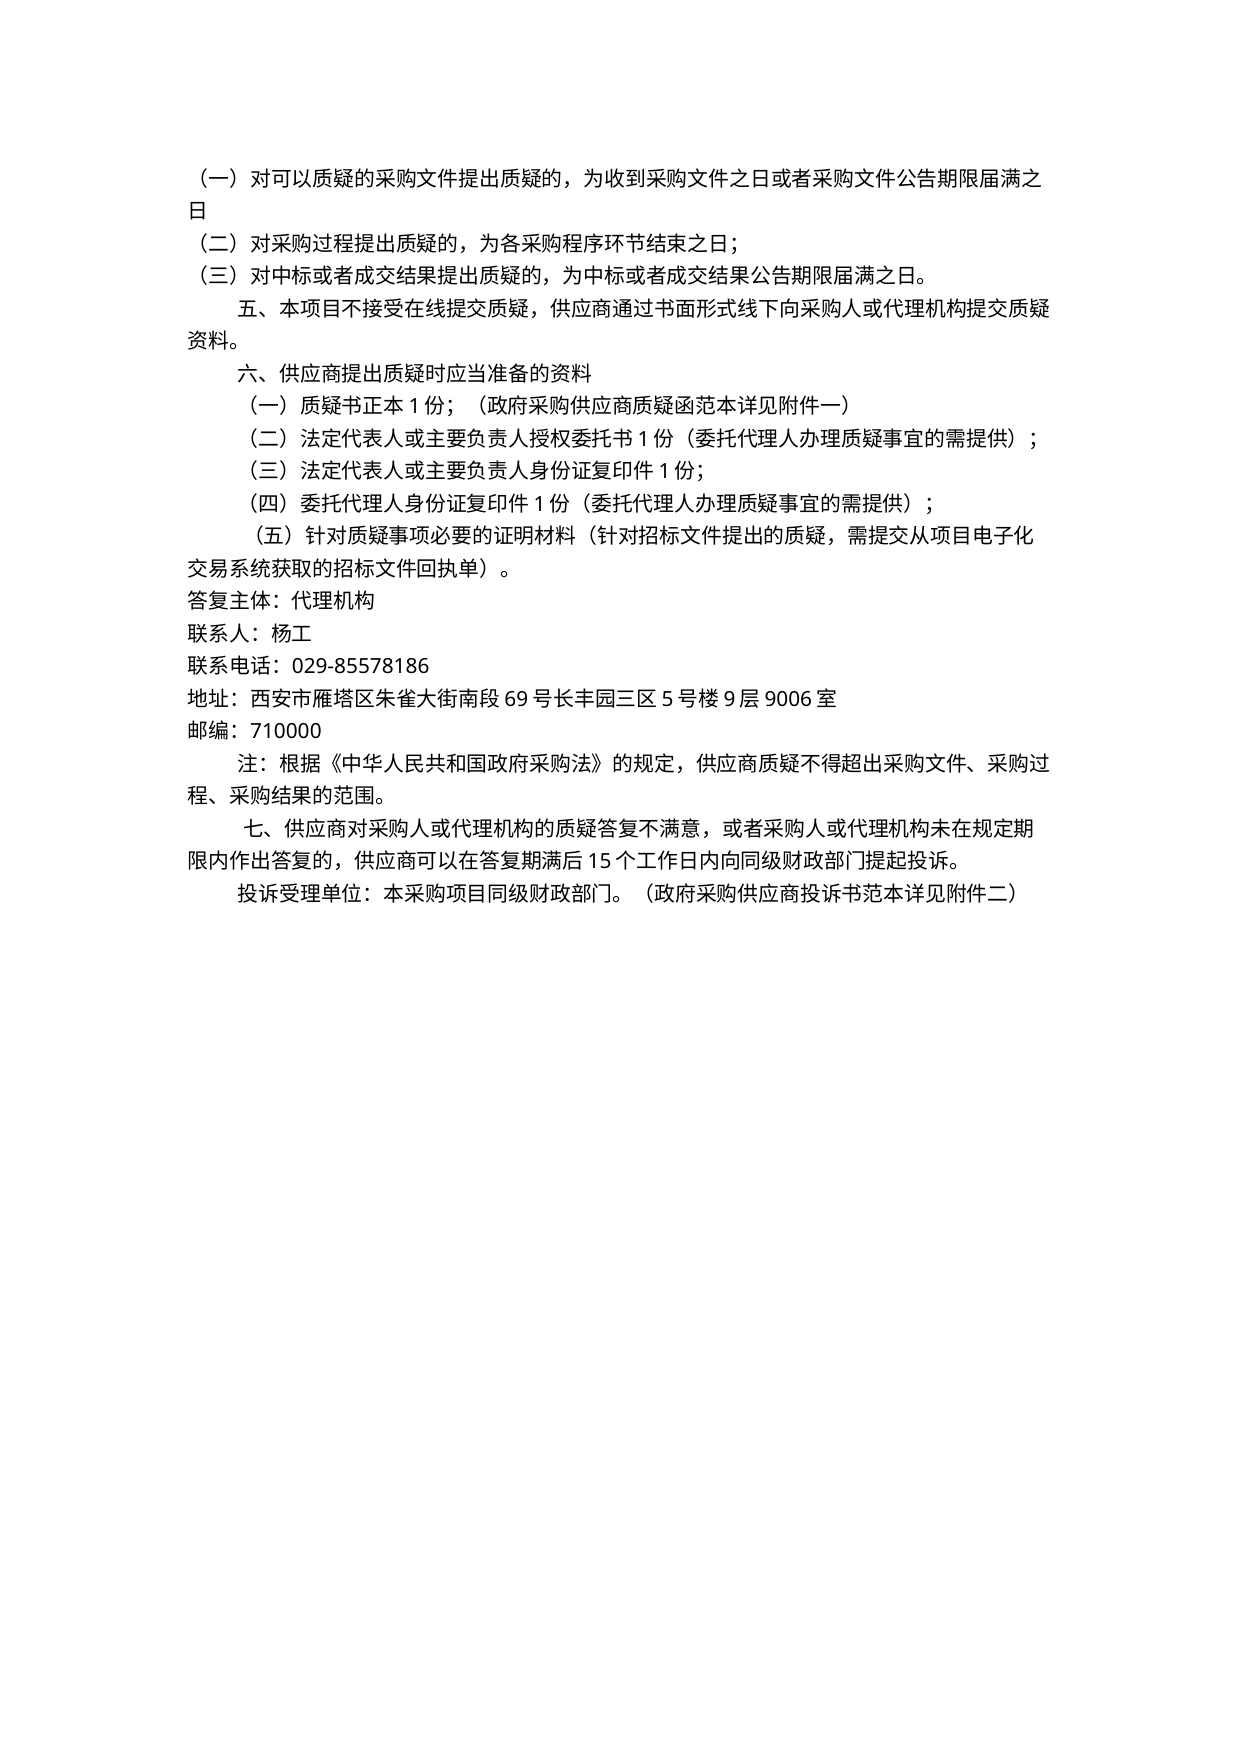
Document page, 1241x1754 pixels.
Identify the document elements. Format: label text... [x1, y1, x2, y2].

text （一）对可以质疑的采购文件提出质疑的，为收到采购文件之日或者采购文件公告期限届满之日 [187, 162, 1053, 227]
text （三）法定代表人或主要负责人身份证复印件1份； [187, 454, 1053, 487]
text 投诉受理单位：本采购项目同级财政部门。（政府采购供应商投诉书范本详见附件二） [187, 877, 1053, 909]
text 注：根据《中华人民共和国政府采购法》的规定，供应商质疑不得超出采购文件、采购过程、采购结果的范围。 [187, 747, 1053, 812]
text 邮编：710000 [187, 714, 1053, 747]
text （五）针对质疑事项必要的证明材料（针对招标文件提出的质疑，需提交从项目电子化交易系统获取的招标文件回执单）。 [187, 519, 1053, 584]
text （三）对中标或者成交结果提出质疑的，为中标或者成交结果公告期限届满之日。 [187, 259, 1053, 292]
text 七、供应商对采购人或代理机构的质疑答复不满意，或者采购人或代理机构未在规定期限内作出答复的，供应商可以在答复期满后15个工作日内向同级财政部门提起投诉。 [187, 812, 1053, 877]
text 五、本项目不接受在线提交质疑，供应商通过书面形式线下向采购人或代理机构提交质疑资料。 [187, 292, 1053, 357]
text 联系人：杨工 [187, 617, 1053, 649]
text 答复主体：代理机构 [187, 584, 1053, 617]
text （一）质疑书正本1份；（政府采购供应商质疑函范本详见附件一） [187, 389, 1053, 422]
text （二）法定代表人或主要负责人授权委托书1份（委托代理人办理质疑事宜的需提供）； [187, 422, 1053, 454]
text 地址：西安市雁塔区朱雀大街南段69号长丰园三区5号楼9层9006室 [187, 682, 1053, 714]
text 六、供应商提出质疑时应当准备的资料 [187, 357, 1053, 389]
text （四）委托代理人身份证复印件1份（委托代理人办理质疑事宜的需提供）； [187, 487, 1053, 519]
text 联系电话：029-85578186 [187, 649, 1053, 682]
text （二）对采购过程提出质疑的，为各采购程序环节结束之日； [187, 227, 1053, 259]
